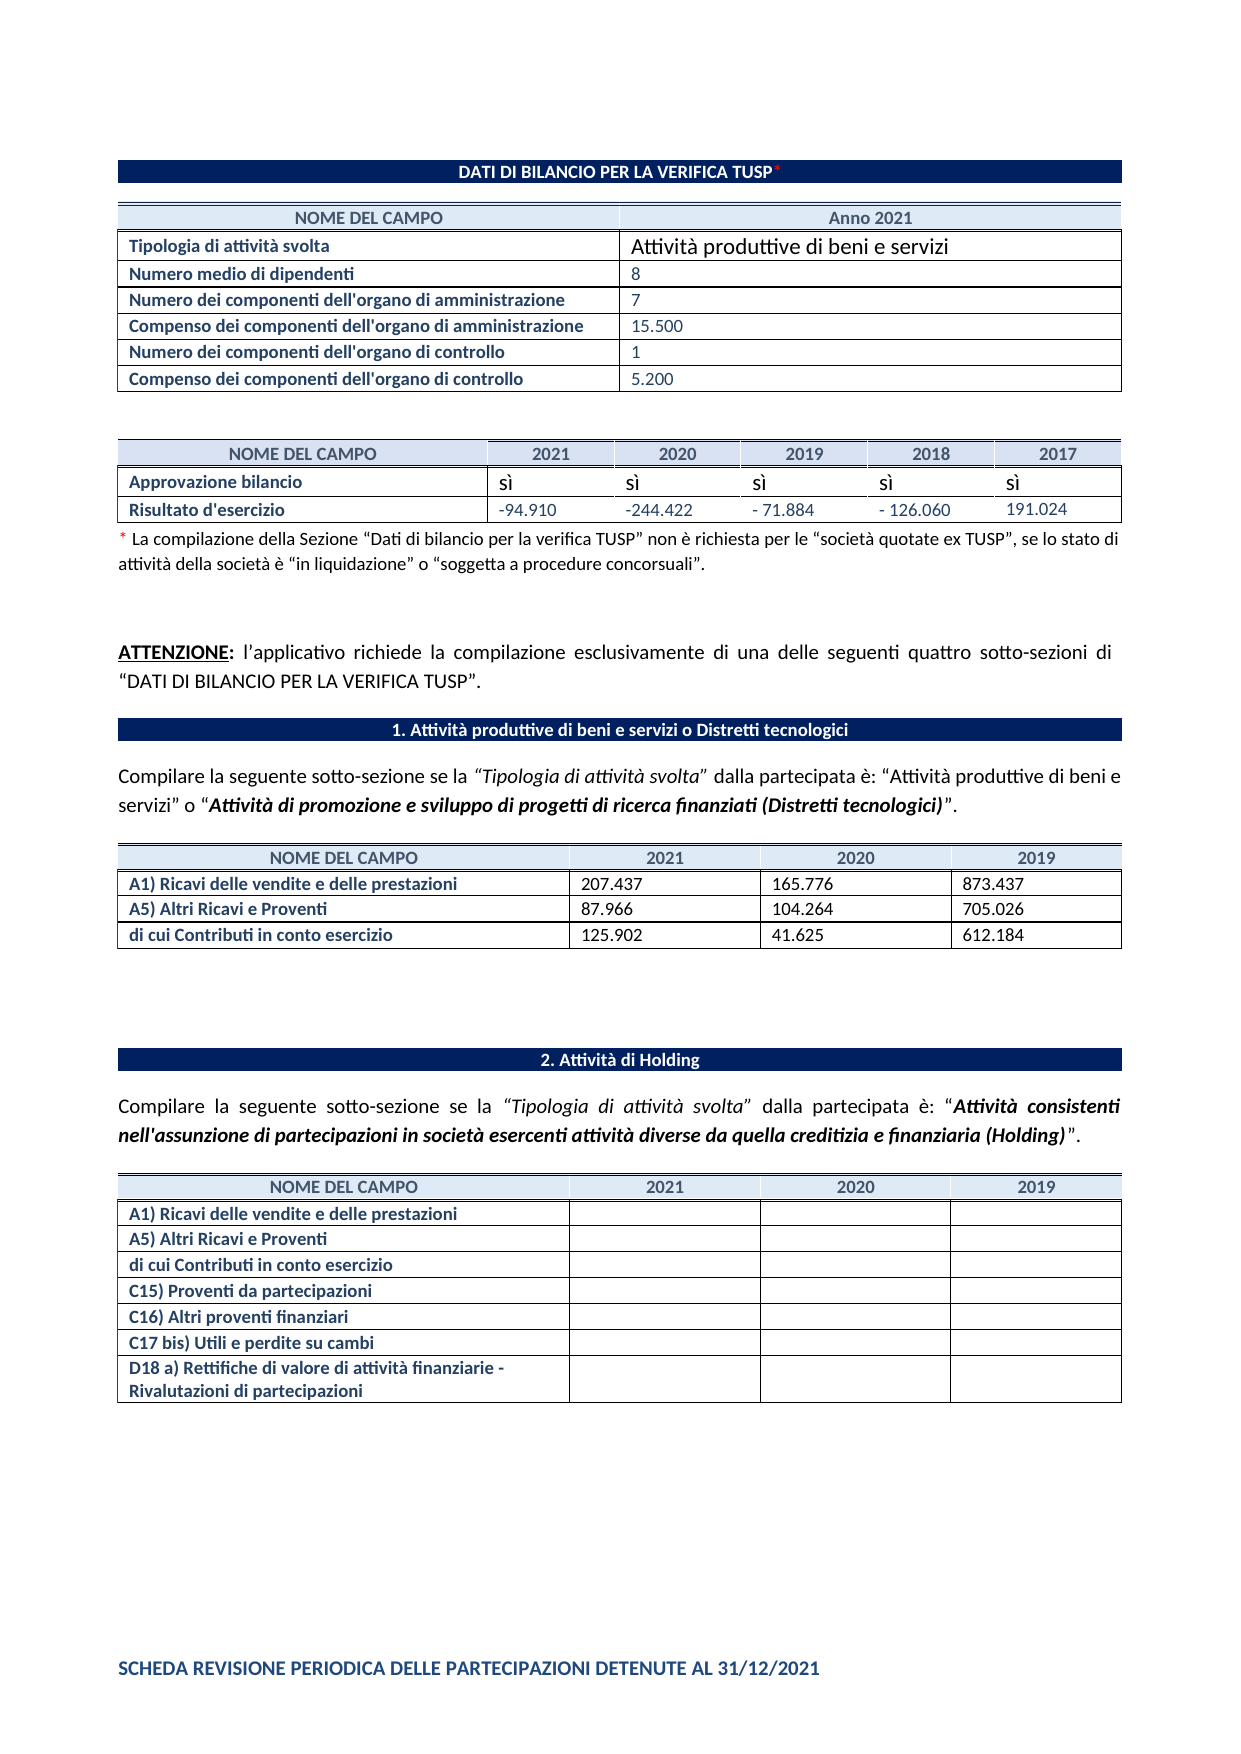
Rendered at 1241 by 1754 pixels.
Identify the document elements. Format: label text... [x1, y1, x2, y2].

table_header 2020 [761, 1176, 950, 1198]
table_cell A1) Ricavi delle vendite e delle prestazioni [118, 872, 569, 895]
table_cell C15) Proventi da partecipazioni [118, 1278, 569, 1303]
table_cell 7 [620, 288, 1121, 312]
table_cell [570, 1252, 760, 1277]
table_header 2017 [995, 442, 1121, 465]
table_cell [761, 1356, 950, 1402]
table_cell 5.200 [620, 366, 1121, 391]
table_cell [951, 1278, 1121, 1303]
table_cell Compenso dei componenti dell'organo di amministrazione [118, 314, 619, 339]
table_cell 1 [620, 340, 1121, 365]
table_cell di cui Contributi in conto esercizio [118, 923, 569, 948]
table_cell - 126.060 [868, 497, 994, 522]
text DATI DI BILANCIO PER LA VERIFICA TUSP* [118, 160, 1122, 183]
table_cell -244.422 [615, 497, 740, 522]
table_cell [761, 1278, 950, 1303]
table_cell 873.437 [952, 872, 1121, 895]
table_cell [951, 1304, 1121, 1329]
table_cell [570, 1226, 760, 1251]
text Compilare la seguente sotto-sezione se la “Tipologia di attività svolta” dalla partecipata è: “Attività consistenti nell'assunzione di partecipazioni in società esercenti attività diverse da quella creditizia e finanziaria (Holding)”. [118, 1089, 1122, 1147]
table_cell Numero dei componenti dell'organo di controllo [118, 340, 619, 365]
text ATTENZIONE: l’applicativo richiede la compilazione esclusivamente di una delle seguenti quattro sotto-sezioni di “DATI DI BILANCIO PER LA VERIFICA TUSP”. [118, 635, 1122, 693]
table_cell [570, 1356, 760, 1402]
table_cell 191.024 [995, 497, 1121, 522]
table_cell Tipologia di attività svolta [118, 232, 619, 260]
table_header 2019 [951, 1176, 1122, 1198]
table_cell 87.966 [570, 896, 760, 921]
table_cell [761, 1202, 950, 1225]
table_header 2019 [952, 846, 1122, 869]
table_header Anno 2021 [620, 206, 1121, 229]
table_cell [951, 1330, 1121, 1355]
table_cell di cui Contributi in conto esercizio [118, 1252, 569, 1277]
table_cell [570, 1304, 760, 1329]
table_header 2021 [570, 1176, 760, 1198]
table_cell A5) Altri Ricavi e Proventi [118, 896, 569, 921]
table_header 2020 [615, 442, 740, 465]
table_header NOME DEL CAMPO [118, 1176, 569, 1198]
table_cell 8 [620, 261, 1121, 286]
table_cell [951, 1252, 1121, 1277]
table_cell Approvazione bilancio [118, 468, 487, 496]
table_cell [570, 1278, 760, 1303]
table_cell Numero dei componenti dell'organo di amministrazione [118, 288, 619, 312]
table_header 2021 [570, 846, 760, 869]
table_cell 207.437 [570, 872, 760, 895]
table_header 2018 [868, 442, 994, 465]
table_cell Risultato d'esercizio [118, 497, 487, 522]
table_cell [761, 1226, 950, 1251]
table_header 2020 [761, 846, 951, 869]
table_cell A1) Ricavi delle vendite e delle prestazioni [118, 1202, 569, 1225]
table_header NOME DEL CAMPO [118, 440, 487, 465]
table_cell [761, 1330, 950, 1355]
table_cell 41.625 [761, 923, 951, 948]
table_cell 15.500 [620, 314, 1121, 339]
table_header 2019 [741, 442, 867, 465]
text 1. Attività produttive di beni e servizi o Distretti tecnologici [118, 718, 1122, 741]
table_cell C17 bis) Utili e perdite su cambi [118, 1330, 569, 1355]
text 2. Attività di Holding [118, 1048, 1122, 1071]
table_cell C16) Altri proventi finanziari [118, 1304, 569, 1329]
table_cell [951, 1202, 1121, 1225]
table_cell A5) Altri Ricavi e Proventi [118, 1226, 569, 1251]
table_cell Compenso dei componenti dell'organo di controllo [118, 366, 619, 391]
table_cell - 71.884 [741, 497, 867, 522]
table_cell D18 a) Rettifiche di valore di attività finanziarie - Rivalutazioni di partecipazioni [118, 1356, 569, 1402]
table_cell [570, 1202, 760, 1225]
table_cell 104.264 [761, 896, 951, 921]
table_header NOME DEL CAMPO [118, 846, 569, 869]
table_cell [761, 1304, 950, 1329]
table_cell [951, 1226, 1121, 1251]
table_cell 612.184 [952, 923, 1121, 948]
table_cell [620, 232, 1121, 260]
text * La compilazione della Sezione “Dati di bilancio per la verifica TUSP” non è richiesta per le “società quotate ex TUSP”, se lo stato di attività della società è “in liquidazione” o “soggetta a procedure concorsuali”. [118, 527, 1122, 575]
table_cell -94.910 [488, 497, 614, 522]
table_cell 165.776 [761, 872, 951, 895]
table_cell 125.902 [570, 923, 760, 948]
table_cell Numero medio di dipendenti [118, 261, 619, 286]
table_cell [761, 1252, 950, 1277]
table_cell 705.026 [952, 896, 1121, 921]
table_header NOME DEL CAMPO [118, 206, 619, 229]
table_header 2021 [488, 442, 614, 465]
text Compilare la seguente sotto-sezione se la “Tipologia di attività svolta” dalla partecipata è: “Attività produttive di beni e servizi” o “Attività di promozione e sviluppo di progetti di ricerca finanziati (Distretti tecnologici)”. [118, 760, 1122, 818]
table_cell [951, 1356, 1121, 1402]
table_cell [570, 1330, 760, 1355]
